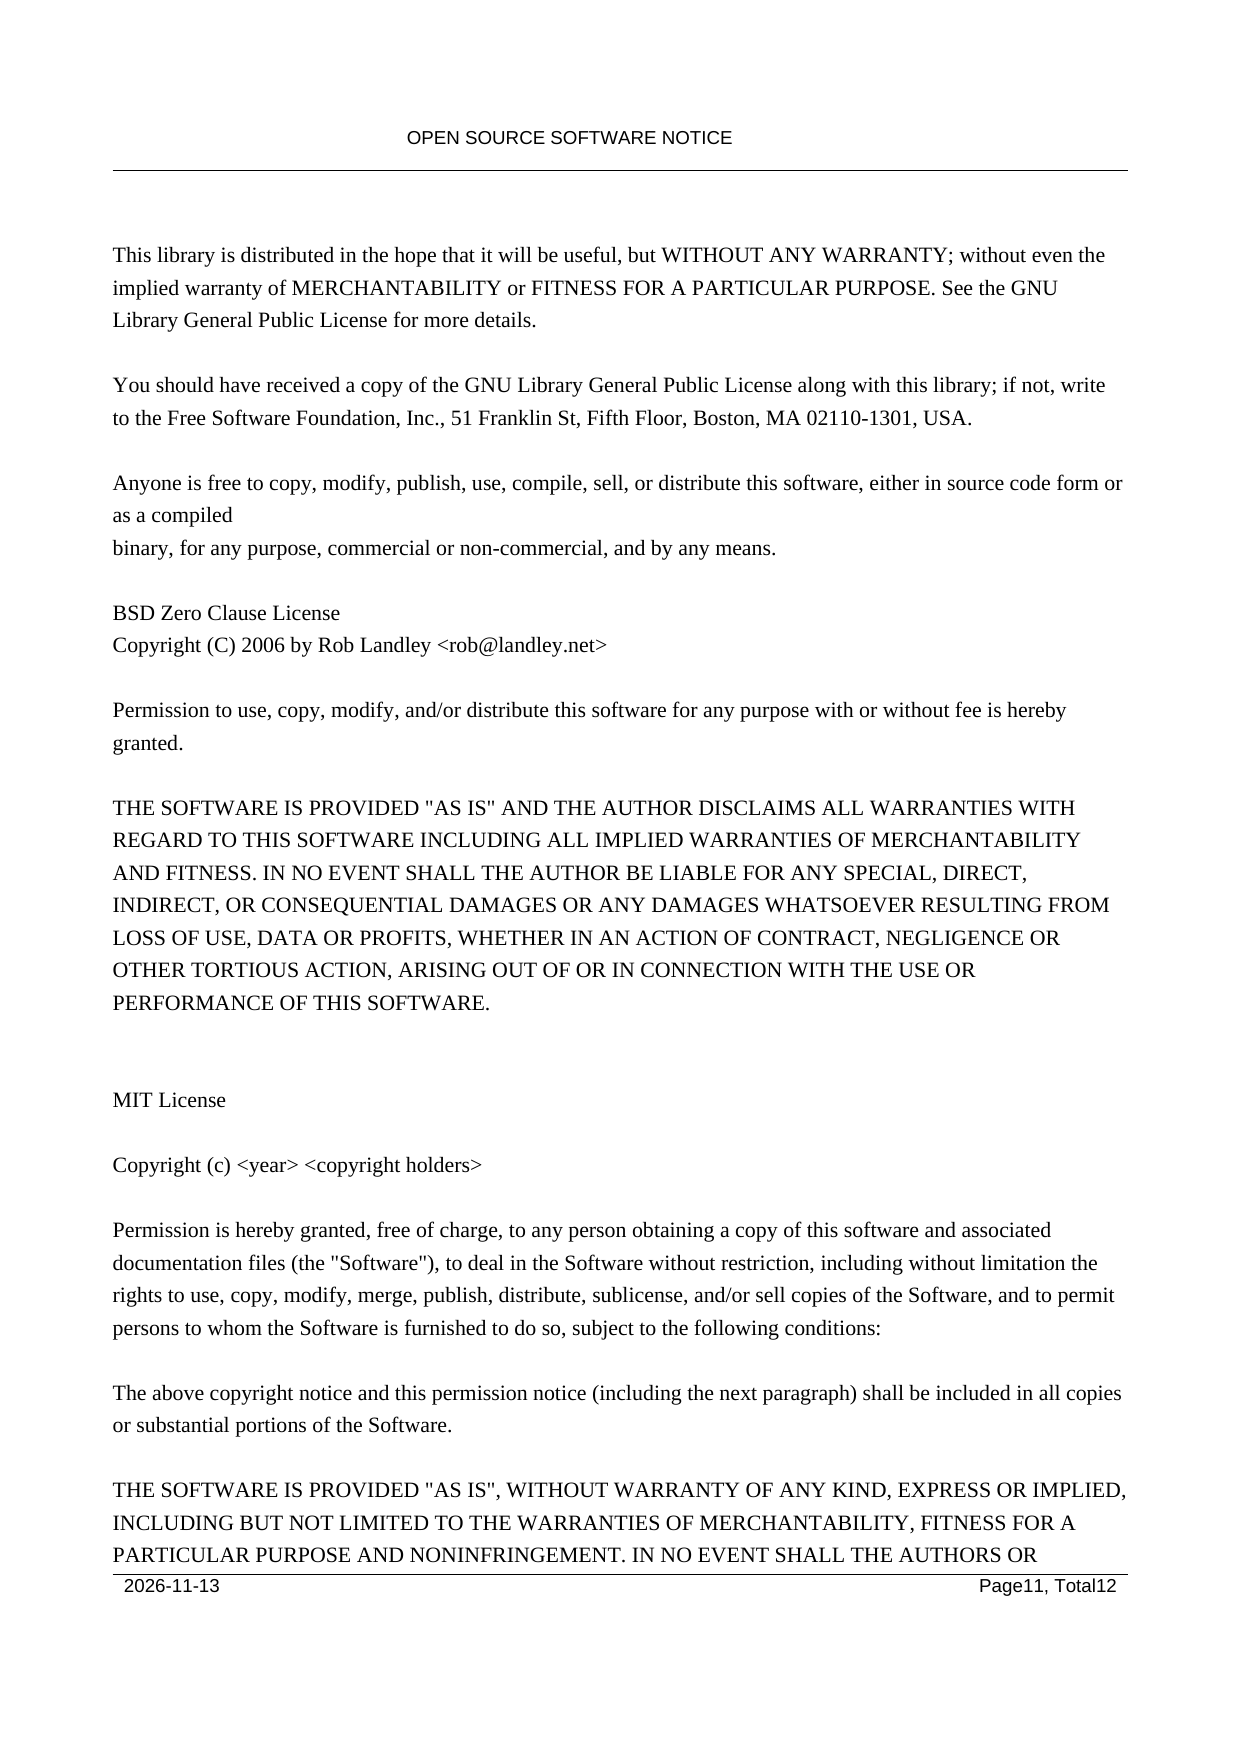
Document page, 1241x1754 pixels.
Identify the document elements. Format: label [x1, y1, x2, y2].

text [112, 206, 1128, 1571]
